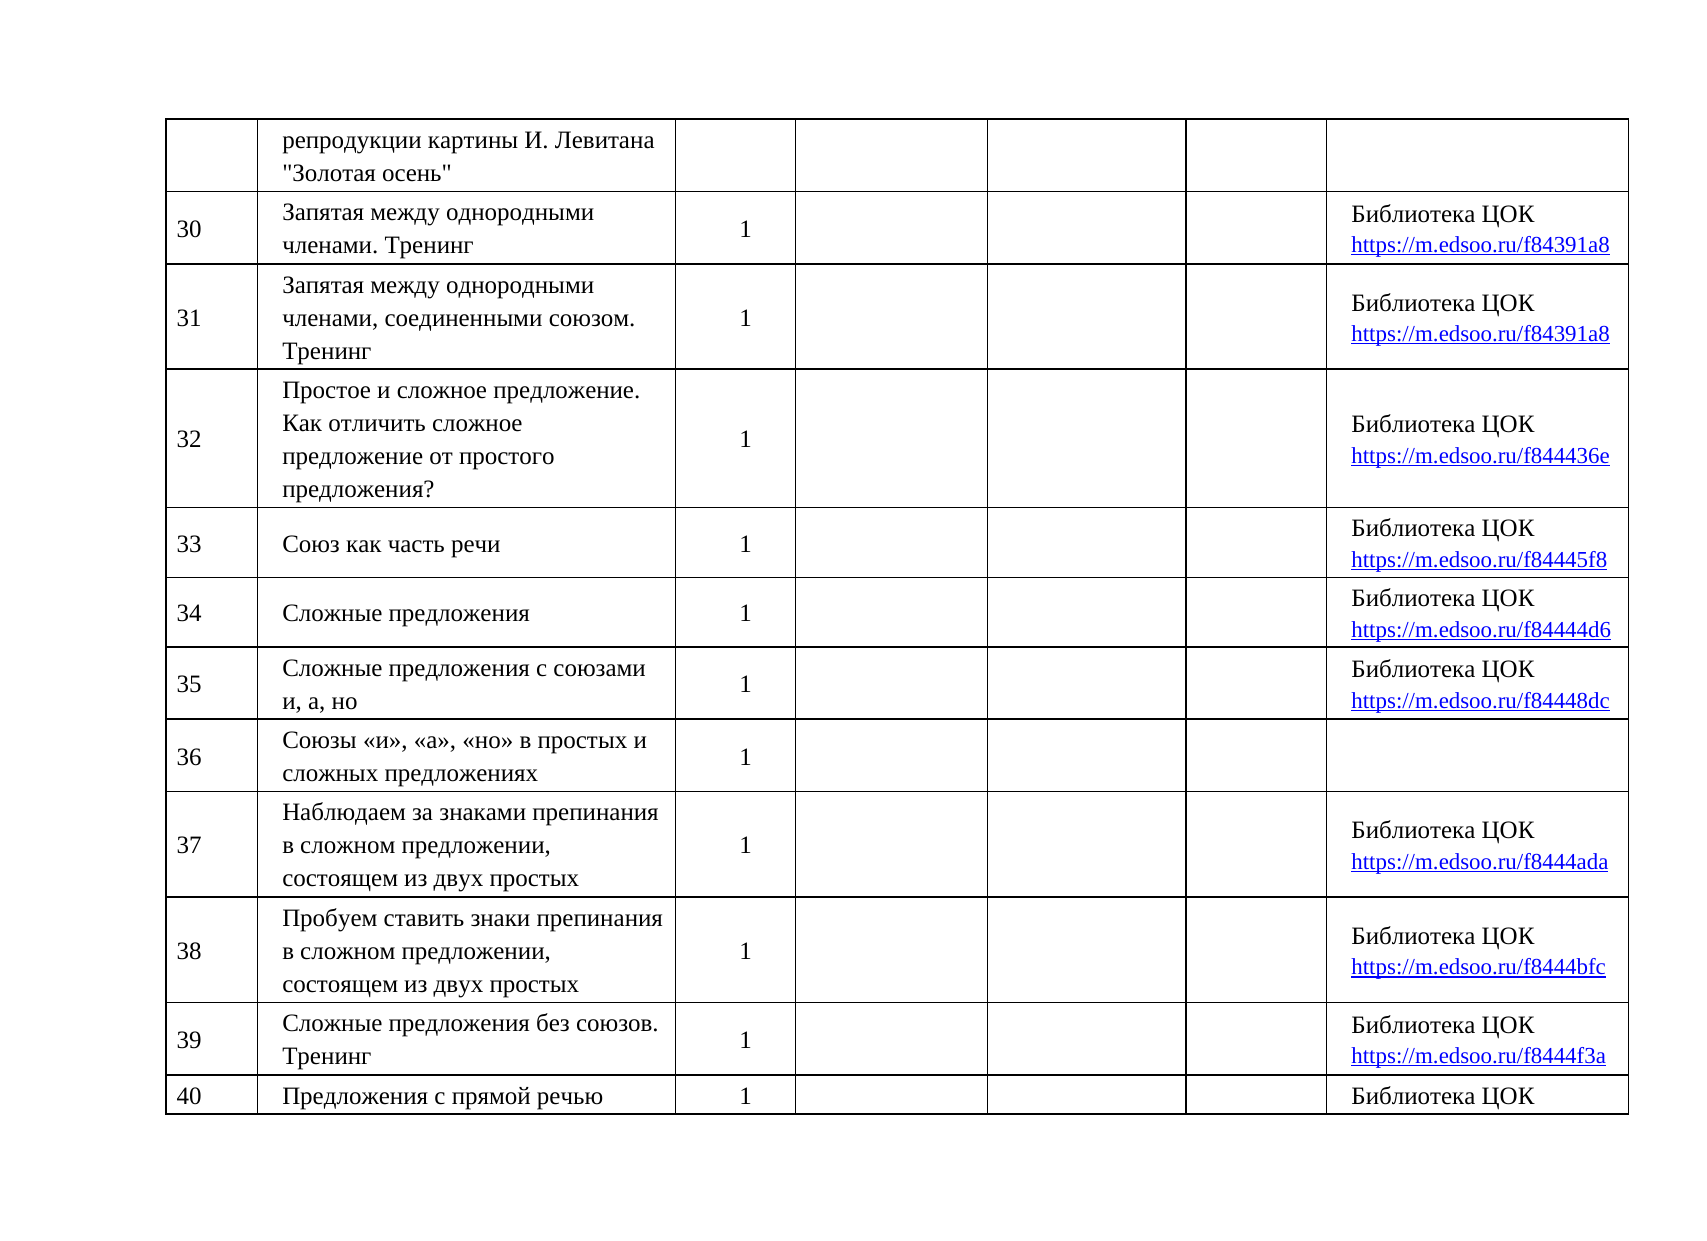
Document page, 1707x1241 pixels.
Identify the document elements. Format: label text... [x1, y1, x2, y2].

table_cell Библиотека ЦОК https://m.edsoo.ru/f84391a8 [1327, 192, 1628, 263]
table_cell Библиотека ЦОК https://m.edsoo.ru/f8444bfc [1327, 898, 1628, 1002]
table_cell [988, 370, 1185, 507]
table_cell Сложные предложения без союзов. Тренинг [258, 1003, 675, 1074]
table_cell [988, 1003, 1185, 1074]
table_cell Пробуем ставить знаки препинания в сложном предложении, состоящем из двух простых [258, 898, 675, 1002]
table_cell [258, 1076, 675, 1113]
table_cell 31 [167, 265, 257, 368]
table_cell Наблюдаем за знаками препинания в сложном предложении, состоящем из двух простых [258, 792, 675, 896]
table_cell [796, 508, 987, 576]
table_cell [1187, 898, 1326, 1002]
table_cell [988, 578, 1185, 646]
table_cell [1187, 192, 1326, 263]
table_cell [988, 1076, 1185, 1113]
table_cell 29 [167, 120, 257, 191]
table_cell [988, 192, 1185, 263]
table_cell [988, 648, 1185, 718]
table_cell 1 [676, 1003, 795, 1074]
table_cell [1187, 578, 1326, 646]
table_cell 37 [167, 792, 257, 896]
table_cell Запятая между однородными членами, соединенными союзом. Тренинг [258, 265, 675, 368]
table_cell 1 [676, 792, 795, 896]
table_cell 1 [676, 370, 795, 507]
table_cell [796, 792, 987, 896]
table_cell Сложные предложения [258, 578, 675, 646]
table_cell [796, 1076, 987, 1113]
table_cell 38 [167, 898, 257, 1002]
table_cell [988, 265, 1185, 368]
table_cell [1187, 792, 1326, 896]
table_cell [796, 648, 987, 718]
table_cell [988, 898, 1185, 1002]
table_cell Простое и сложное предложение. Как отличить сложное предложение от простого предложения? [258, 370, 675, 507]
table_cell 36 [167, 720, 257, 791]
table_cell [796, 1003, 987, 1074]
table_cell [1187, 1076, 1326, 1113]
table_cell [1187, 265, 1326, 368]
table_cell 1 [676, 578, 795, 646]
table_cell Библиотека ЦОК https://m.edsoo.ru/f84445f8 [1327, 508, 1628, 576]
table_cell 39 [167, 1003, 257, 1074]
table_cell 1 [676, 648, 795, 718]
table_cell [796, 720, 987, 791]
table_cell [1187, 120, 1326, 191]
table_cell [796, 898, 987, 1002]
table_cell [1187, 648, 1326, 718]
table_cell 1 [676, 265, 795, 368]
table_cell [1327, 720, 1628, 791]
table_cell Библиотека ЦОК https://m.edsoo.ru/f84448dc [1327, 648, 1628, 718]
table_cell 1 [676, 1076, 795, 1113]
table_cell [988, 792, 1185, 896]
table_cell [258, 120, 675, 191]
table_cell Библиотека ЦОК https://m.edsoo.ru/f8444ada [1327, 792, 1628, 896]
table_cell [988, 720, 1185, 791]
table_cell Библиотека ЦОК https://m.edsoo.ru/f84444d6 [1327, 578, 1628, 646]
table_cell [796, 370, 987, 507]
table_cell Библиотека ЦОК https://m.edsoo.ru/f844436e [1327, 370, 1628, 507]
table_cell [1187, 1003, 1326, 1074]
table_cell [1187, 508, 1326, 576]
table_cell 32 [167, 370, 257, 507]
table_cell Библиотека ЦОК https://m.edsoo.ru/f8444f3a [1327, 1003, 1628, 1074]
table_cell 33 [167, 508, 257, 576]
table_cell 1 [676, 720, 795, 791]
table_cell [796, 578, 987, 646]
table_cell Библиотека ЦОК https://m.edsoo.ru/f84391a8 [1327, 265, 1628, 368]
table_cell Запятая между однородными членами. Тренинг [258, 192, 675, 263]
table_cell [1327, 1076, 1628, 1113]
table_cell [1187, 370, 1326, 507]
table_cell 1 [676, 120, 795, 191]
table_cell Союз как часть речи [258, 508, 675, 576]
table_cell [988, 120, 1185, 191]
table_cell Сложные предложения с союзами и, а, но [258, 648, 675, 718]
table_cell 1 [676, 898, 795, 1002]
table_cell [796, 265, 987, 368]
table_cell [796, 192, 987, 263]
table_cell [796, 120, 987, 191]
table_cell 1 [676, 508, 795, 576]
table_cell 34 [167, 578, 257, 646]
table_cell [988, 508, 1185, 576]
table_cell 35 [167, 648, 257, 718]
table_cell Союзы «и», «а», «но» в простых и сложных предложениях [258, 720, 675, 791]
table_cell 30 [167, 192, 257, 263]
table_cell 40 [167, 1076, 257, 1113]
table_cell 1 [676, 192, 795, 263]
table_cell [1327, 120, 1628, 191]
table_cell [1187, 720, 1326, 791]
